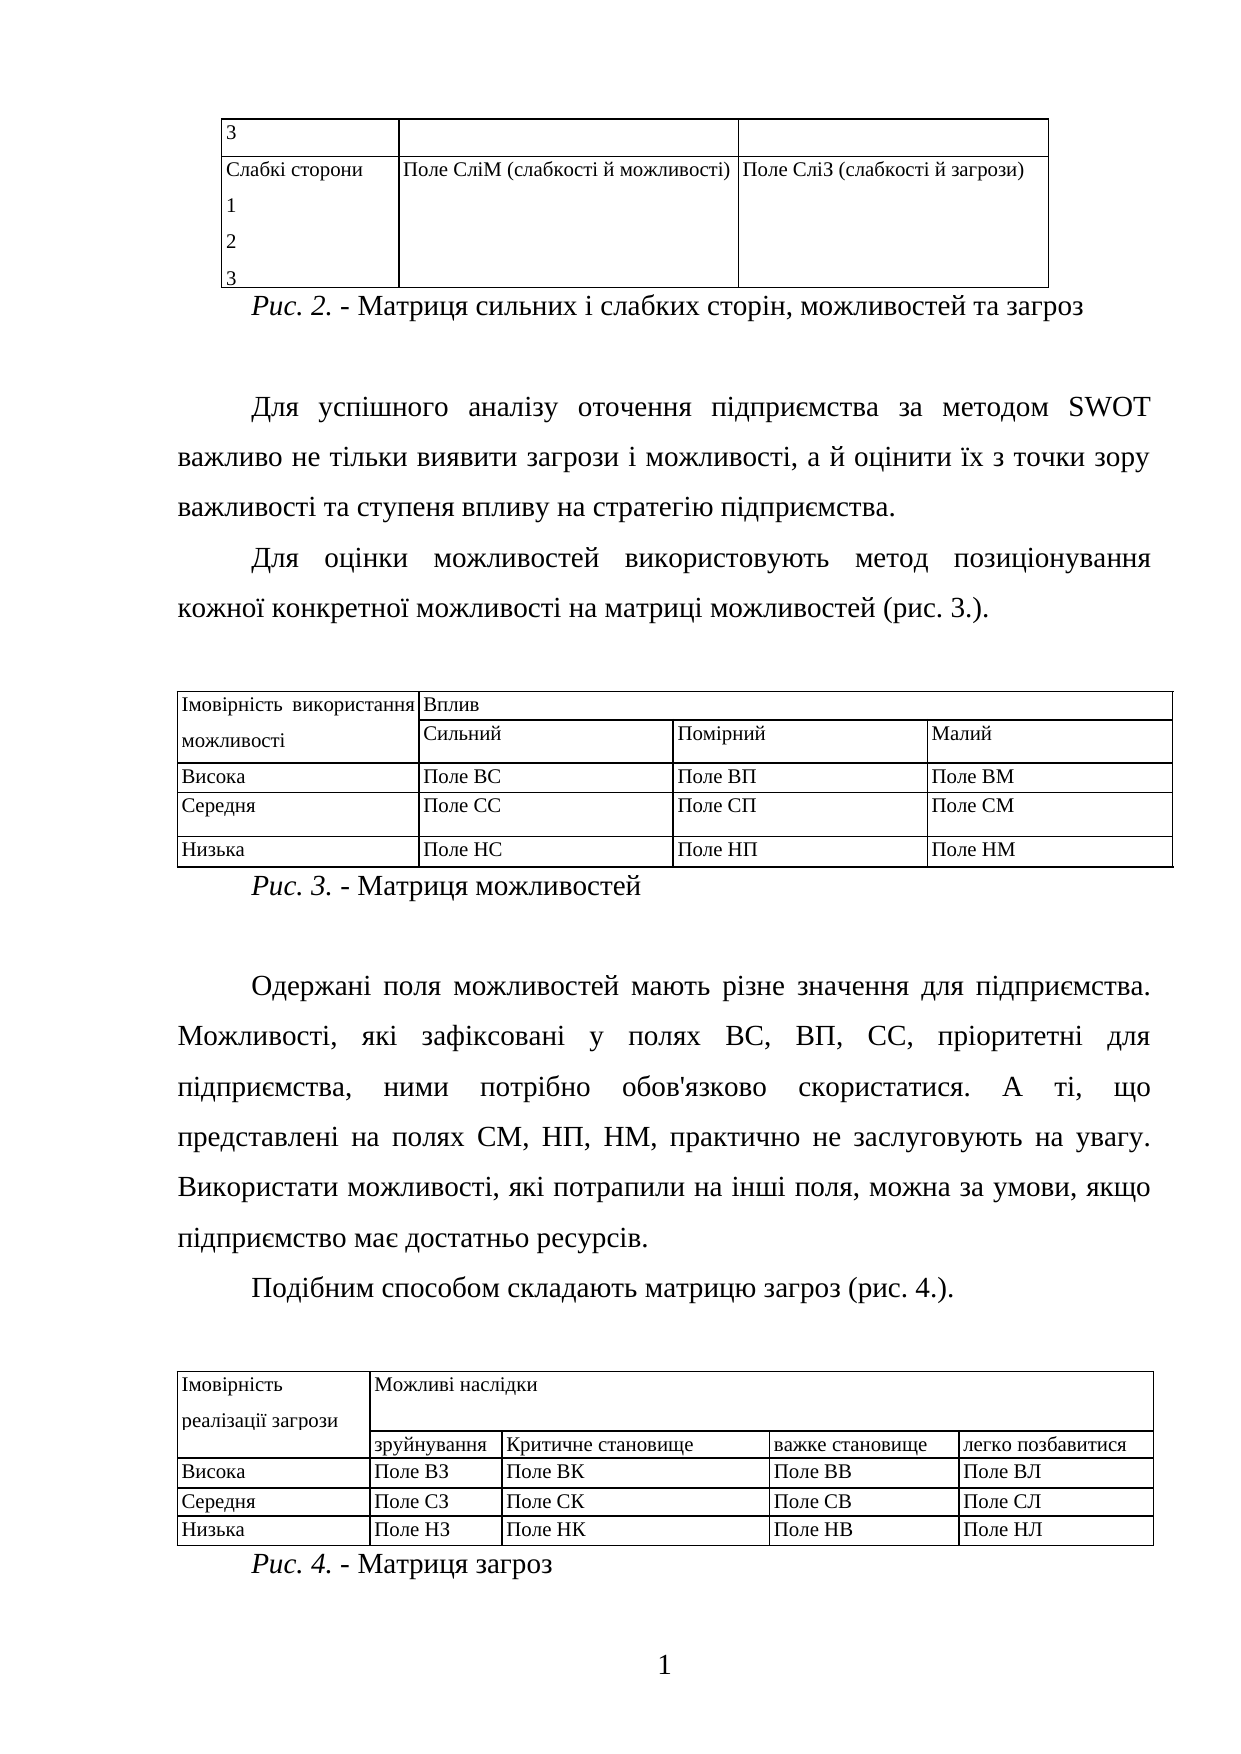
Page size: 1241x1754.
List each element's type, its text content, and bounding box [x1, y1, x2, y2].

table_cell Поле ВП [674, 764, 927, 792]
text Рис. 4. - Матриця загроз [177, 1546, 1152, 1580]
table_cell Сильний [420, 721, 672, 762]
table_cell Середня [178, 1489, 369, 1515]
table_cell Поле НВ [770, 1517, 958, 1545]
table_cell Поле ВК [503, 1459, 769, 1487]
table_cell Поле НС [420, 837, 672, 866]
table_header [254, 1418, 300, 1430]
table_cell Поле ВЗ [371, 1459, 501, 1487]
table_cell Низька [178, 1517, 369, 1545]
table_cell Поле СС [420, 793, 672, 836]
table_cell Поле СК [503, 1489, 769, 1515]
table_cell Поле СВ [770, 1489, 958, 1515]
text Подібним способом складають матрицю загроз (рис. 4.). [177, 1270, 1152, 1304]
table_cell важке становище [770, 1432, 958, 1457]
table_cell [400, 120, 738, 156]
table_header Імовірність реалізації загрози [301, 1372, 369, 1430]
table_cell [222, 120, 398, 156]
table_cell Поле НМ [928, 837, 1172, 866]
table_cell Поле ВВ [770, 1459, 958, 1487]
table_cell Поле СП [674, 793, 927, 836]
table_cell зруйнування [371, 1432, 501, 1457]
table_cell Помірний [674, 721, 927, 762]
text Для успішного аналізу оточення підприємства за методом SWOT важливо не тільки виявити загрози і можливості, а й оцінити їх з точки зору важливості та ступеня впливу на стратегію підприємства. [177, 389, 1152, 523]
table_cell Поле ВС [420, 764, 672, 792]
table_cell Слабкі сторони 1 2 3 [222, 157, 398, 287]
table_header Імовірність використання можливості [178, 692, 418, 762]
text Рис. 3. - Матриця можливостей [177, 868, 1152, 901]
table_cell Поле НЛ [960, 1517, 1153, 1545]
table_cell Поле СМ [928, 793, 1172, 836]
table_cell Висока [178, 764, 418, 792]
table_cell Поле СЛ [960, 1489, 1153, 1515]
table_cell Низька [178, 837, 418, 866]
table_cell Висока [178, 1459, 369, 1487]
table_cell Поле СЗ [371, 1489, 501, 1515]
text Для оцінки можливостей використовують метод позиціонування кожної конкретної можливості на матриці можливостей (рис. 3.). [177, 540, 1152, 624]
table_cell легко позбавитися [960, 1432, 1153, 1457]
table_cell Поле НП [674, 837, 927, 866]
table_cell Малий [928, 721, 1172, 762]
table_header Вплив [420, 692, 1172, 719]
table_header Можливі наслідки [371, 1372, 1153, 1430]
table_cell Середня [178, 793, 418, 836]
table_cell [178, 1430, 369, 1457]
table_cell Поле СліМ (слабкості й можливості) [400, 157, 738, 287]
table_cell Критичне становище [503, 1432, 769, 1457]
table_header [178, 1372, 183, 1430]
table_cell Поле ВМ [928, 764, 1172, 792]
text Одержані поля можливостей мають різне значення для підприємства. Можливості, які зафіксовані у полях ВС, ВП, СС, пріоритетні для підприємства, ними потрібно обов'язково скористатися. А ті, що представлені на полях СМ, НП, НМ, практично не заслуговують на увагу. Використати можливості, які потрапили на інші поля, можна за умови, якщо підприємство має достатньо ресурсів. [177, 968, 1152, 1253]
table_cell Поле ВЛ [960, 1459, 1153, 1487]
text Рис. 2. - Матриця сильних і слабких сторін, можливостей та загроз [177, 288, 1152, 322]
table_cell Поле НК [503, 1517, 769, 1545]
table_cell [739, 120, 1048, 156]
table_cell Поле НЗ [371, 1517, 501, 1545]
table_cell Поле СліЗ (слабкості й загрози) [739, 157, 1048, 287]
